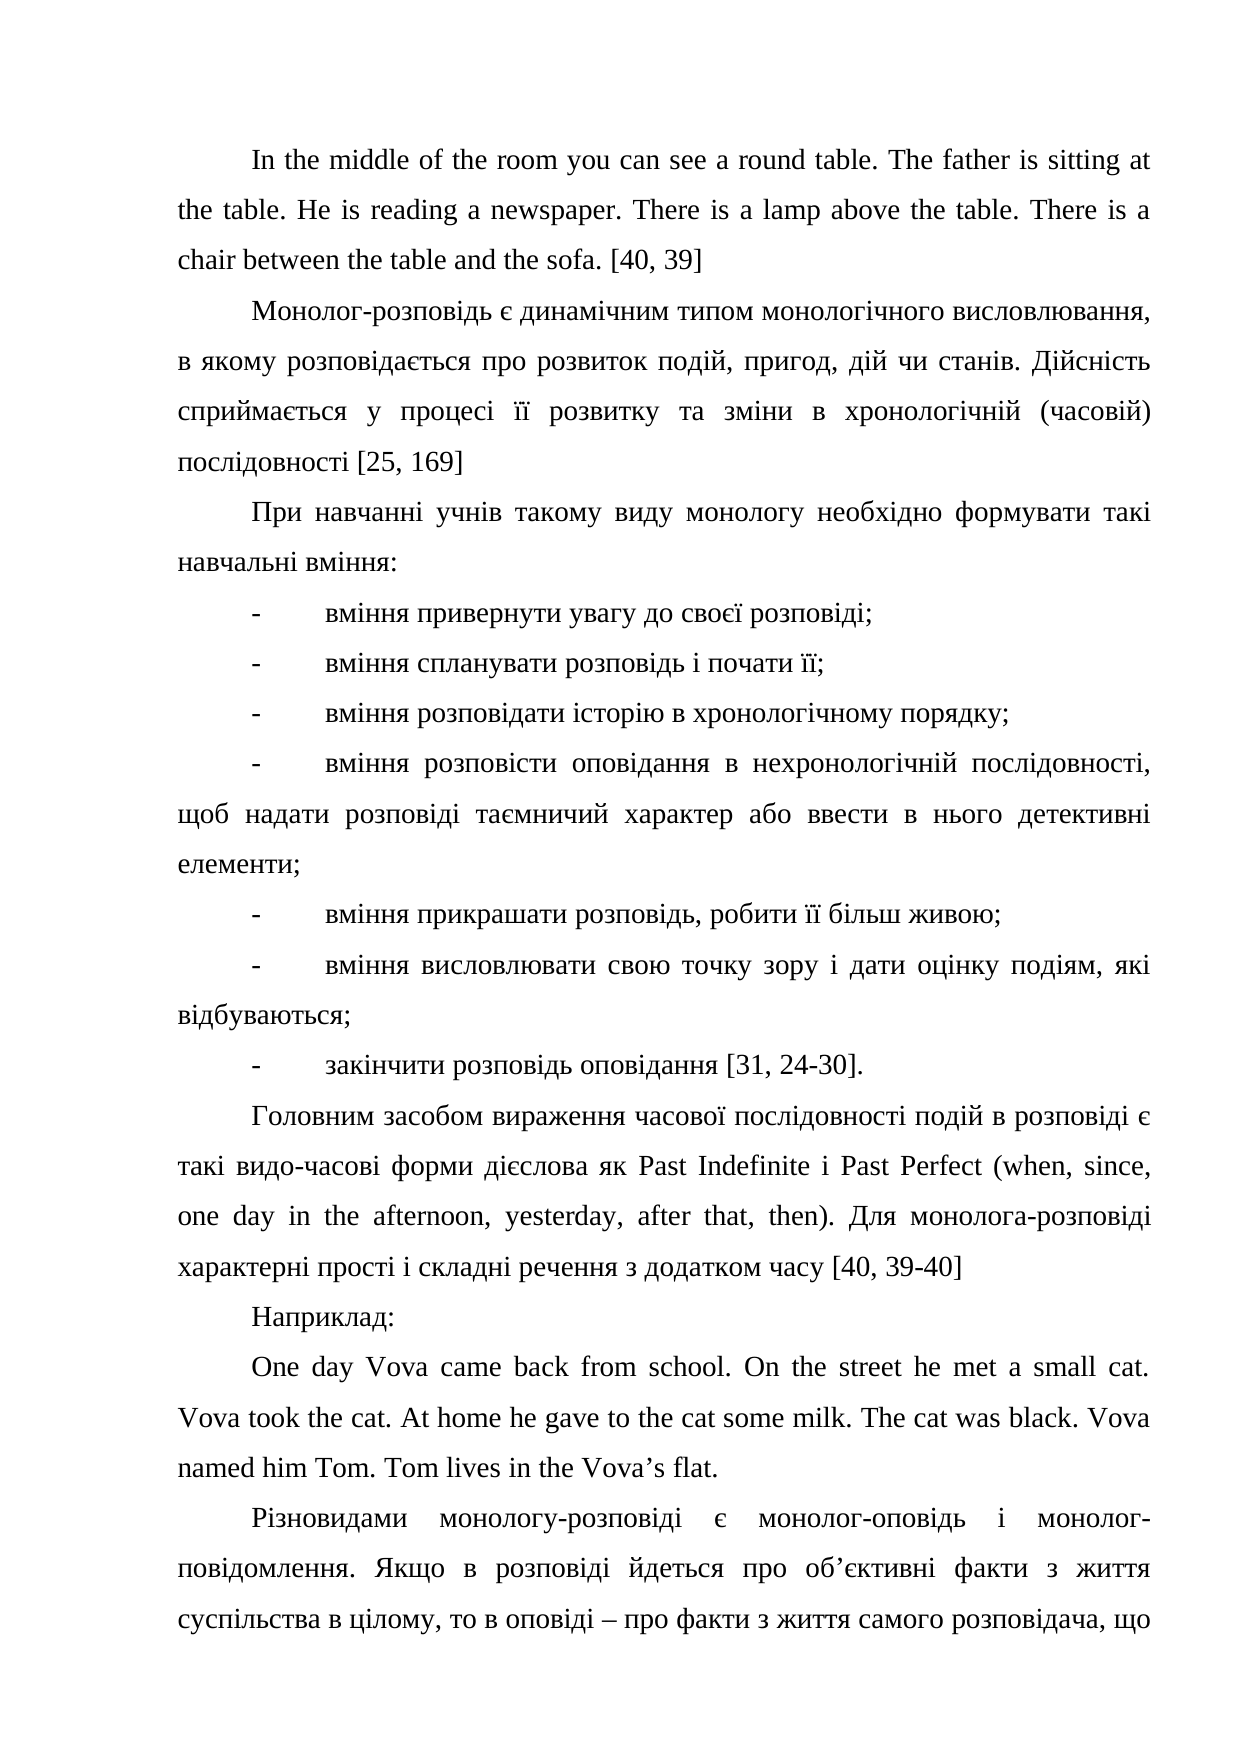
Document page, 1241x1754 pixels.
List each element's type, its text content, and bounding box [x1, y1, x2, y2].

text Головним засобом вираження часової послідовності подій в розповіді є такі видо-часові форми дієслова як Past Indefinite і Past Perfect (when, since, one day in the afternoon, yesterday, after that, then). Для монолога-розповіді характерні прості і складні речення з додатком часу [40, 39-40] [177, 1098, 1152, 1282]
text One day Vova came back from school. On the street he met a small cat. Vova took the cat. At home he gave to the cat some milk. The cat was black. Vova named him Tom. Tom lives in the Vova’s flat. [177, 1349, 1152, 1484]
text Монолог-розповідь є динамічним типом монологічного висловлювання, в якому розповідається про розвиток подій, пригод, дій чи станів. Дійсність сприймається у процесі її розвитку та зміни в хронологічній (часовій) послідовності [25, 169] [177, 293, 1152, 477]
list закінчити розповідь оповідання [31, 24-30]. [177, 1048, 1152, 1081]
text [177, 1501, 1152, 1635]
list вміння спланувати розповідь і почати її; [177, 645, 1152, 679]
list вміння розповісти оповідання в нехронологічній послідовності, щоб надати розповіді таємничий характер або ввести в нього детективні елементи; [177, 746, 1152, 880]
list вміння висловлювати свою точку зору і дати оцінку подіям, які відбуваються; [177, 947, 1152, 1031]
text При навчанні учнів такому виду монологу необхідно формувати такі навчальні вміння: [177, 494, 1152, 578]
text In the middle of the room you can see a round table. The father is sitting at the table. He is reading a newspaper. There is a lamp above the table. There is a chair between the table and the sofa. [40, 39] [177, 142, 1152, 276]
text Наприклад: [177, 1299, 1152, 1333]
list вміння привернути увагу до своєї розповіді; [177, 595, 1152, 628]
list вміння прикрашати розповідь, робити її більш живою; [177, 897, 1152, 930]
list вміння розповідати історію в хронологічному порядку; [177, 696, 1152, 729]
